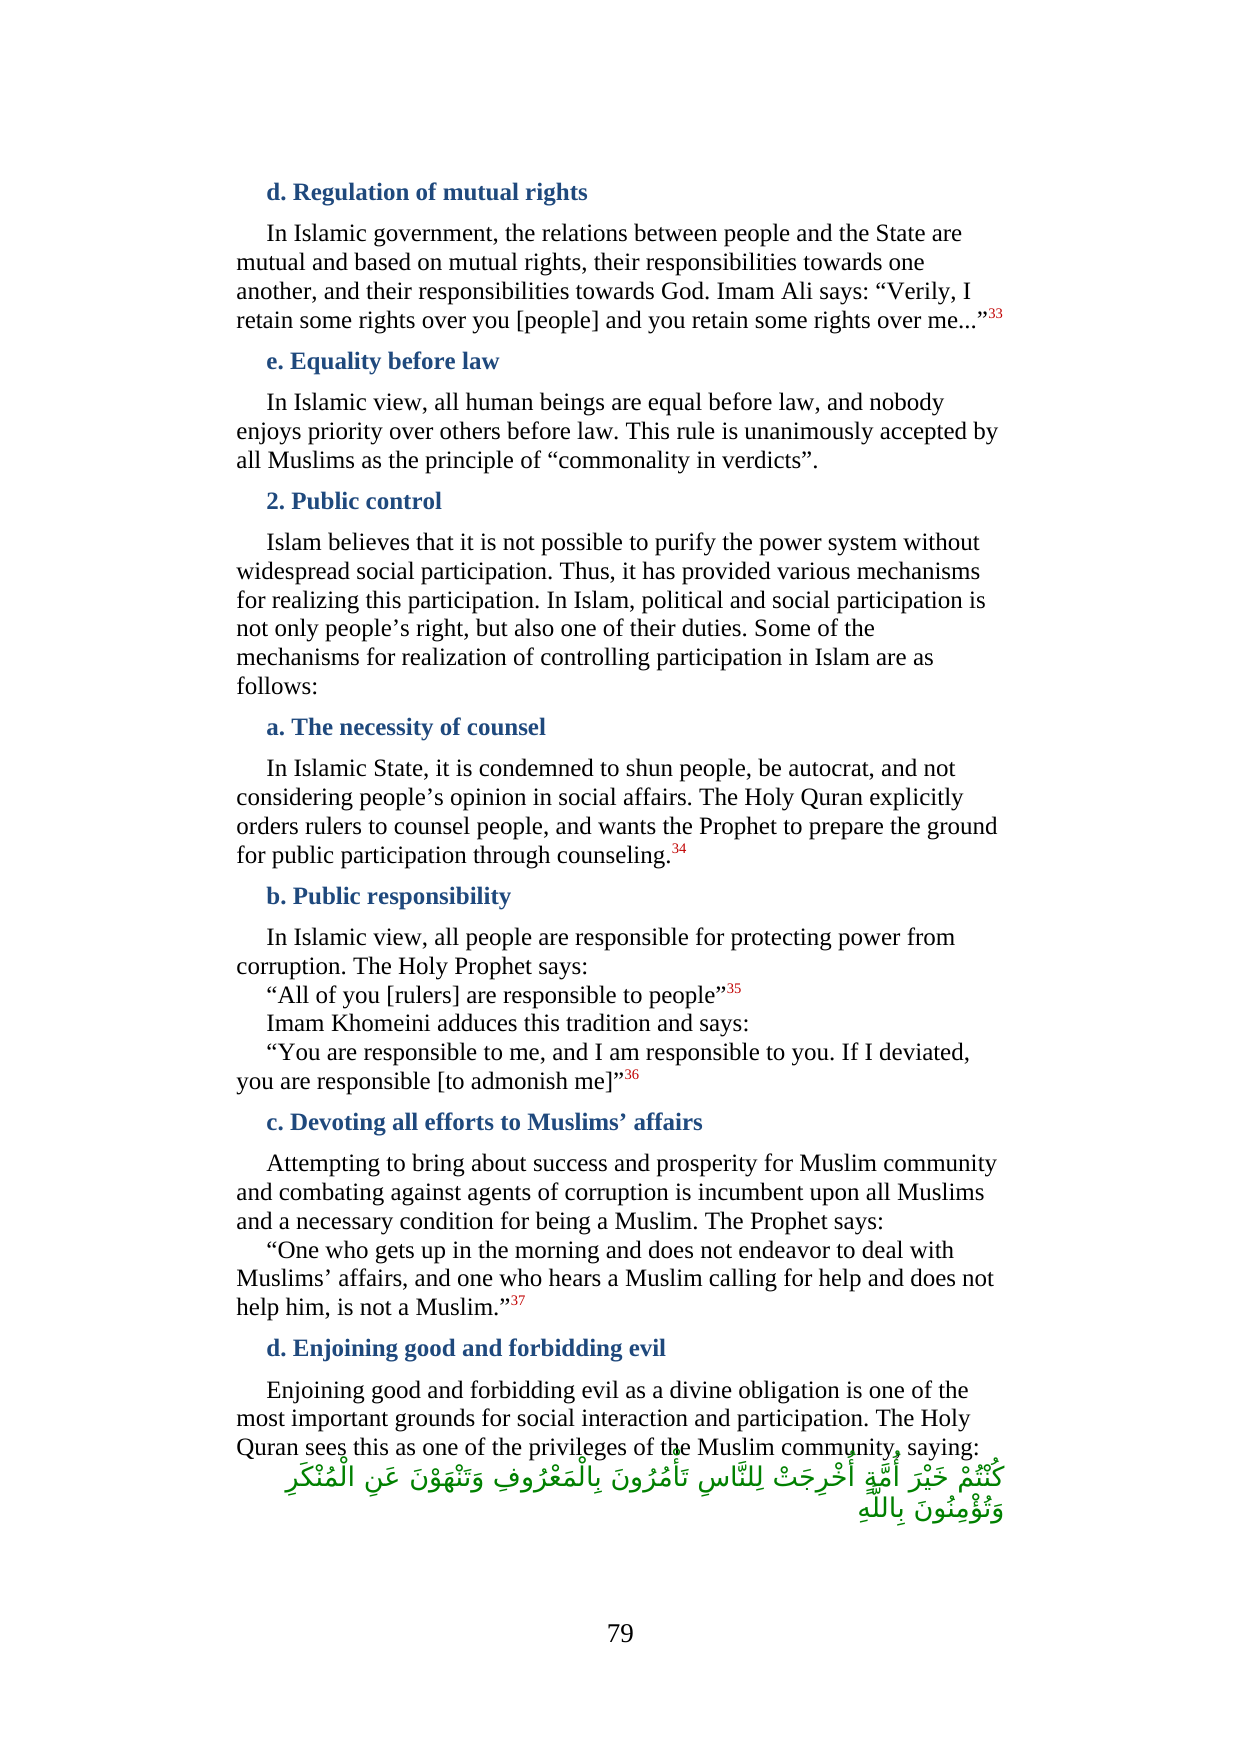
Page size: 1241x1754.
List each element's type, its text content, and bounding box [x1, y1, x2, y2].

subtitle 2. Public control [236, 486, 1004, 515]
text In Islamic State, it is condemned to shun people, be autocrat, and not considering people’s opinion in social affairs. The Holy Quran explicitly orders rulers to counsel people, and wants the Prophet to prepare the ground for public participation through counseling.34 [236, 753, 1004, 868]
text “All of you [rulers] are responsible to people”35 [236, 980, 1004, 1008]
subtitle d. Regulation of mutual rights [236, 177, 1004, 206]
text In Islamic view, all people are responsible for protecting power from corruption. The Holy Prophet says: [236, 922, 1004, 980]
text “You are responsible to me, and I am responsible to you. If I deviated, you are responsible [to admonish me]”36 [236, 1037, 1004, 1095]
text Islam believes that it is not possible to purify the power system without widespread social participation. Thus, it has provided various mechanisms for realizing this participation. In Islam, political and social participation is not only people’s right, but also one of their duties. Some of the mechanisms for realization of controlling participation in Islam are as follows: [236, 527, 1004, 700]
subtitle b. Public responsibility [236, 881, 1004, 910]
text Imam Khomeini adduces this tradition and says: [236, 1008, 1004, 1037]
text Attempting to bring about success and prosperity for Muslim community and combating against agents of corruption is incumbent upon all Muslims and a necessary condition for being a Muslim. The Prophet says: [236, 1148, 1004, 1235]
subtitle e. Equality before law [236, 346, 1004, 375]
subtitle d. Enjoining good and forbidding evil [236, 1333, 1004, 1362]
text In Islamic government, the relations between people and the State are mutual and based on mutual rights, their responsibilities towards one another, and their responsibilities towards God. Imam Ali says: “Verily, I retain some rights over you [people] and you retain some rights over me...”33 [236, 218, 1004, 333]
text كُنْتُمْ خَيْرَ أُمَّةٍ أُخْرِجَتْ لِلنَّاسِ تَأْمُرُونَ بِالْمَعْرُوفِ وَتَنْهَوْنَ عَنِ الْمُنْكَرِ وَتُؤْمِنُونَ بِاللَّهِ [236, 1461, 1004, 1524]
subtitle c. Devoting all efforts to Muslims’ affairs [236, 1107, 1004, 1136]
text Enjoining good and forbidding evil as a divine obligation is one of the most important grounds for social interaction and participation. The Holy Quran sees this as one of the privileges of the Muslim community, saying: [236, 1375, 1004, 1461]
text In Islamic view, all human beings are equal before law, and nobody enjoys priority over others before law. This rule is unanimously accepted by all Muslims as the principle of “commonality in verdicts”. [236, 387, 1004, 473]
text “One who gets up in the morning and does not endeavor to deal with Muslims’ affairs, and one who hears a Muslim calling for help and does not help him, is not a Muslim.”37 [236, 1235, 1004, 1321]
subtitle a. The necessity of counsel [236, 712, 1004, 741]
